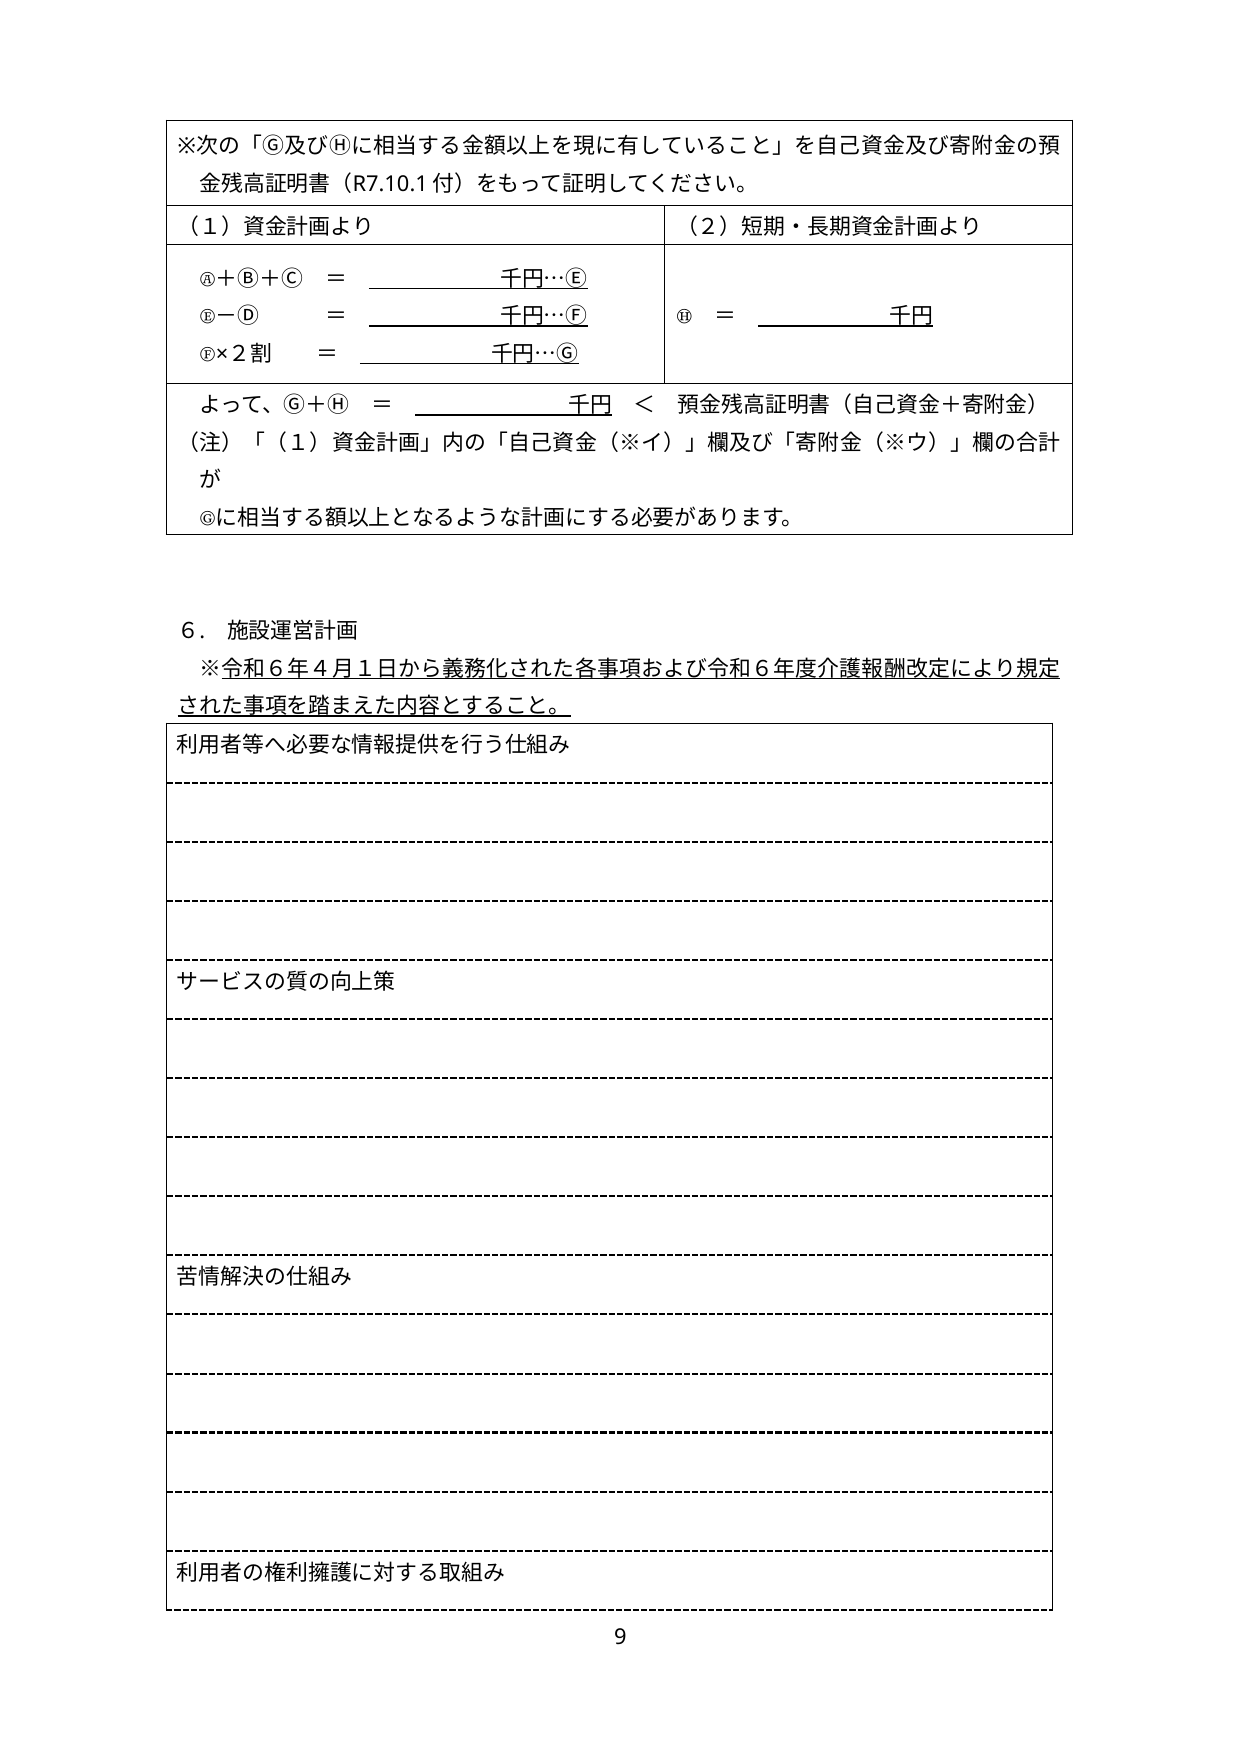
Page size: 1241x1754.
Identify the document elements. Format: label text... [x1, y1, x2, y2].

table_cell よって、Ⓖ＋Ⓗ ＝ 千円 ＜ 預金残高証明書（自己資金＋寄附金） （注）「（１）資金計画」内の「自己資金（※イ）」欄及び「寄附金（※ウ）」欄の合計が Ⓖに相当する額以上となるような計画にする必要があります。 [167, 384, 1072, 534]
table_cell [167, 841, 1052, 900]
table_cell [167, 1136, 1052, 1195]
table_cell [167, 1431, 1052, 1491]
table_cell [167, 900, 1052, 959]
table_cell [167, 1373, 1052, 1431]
table_cell （２）短期・長期資金計画より [665, 206, 1072, 244]
table_cell [167, 782, 1052, 841]
text ６. 施設運営計画 [177, 610, 1063, 648]
table_header 利用者等へ必要な情報提供を行う仕組み [167, 724, 1052, 782]
table_cell サービスの質の向上策 [167, 959, 1052, 1018]
table_cell Ⓐ＋Ⓑ＋Ⓒ ＝ 千円…Ⓔ Ⓔ－Ⓓ ＝ 千円…Ⓕ Ⓕ×２割 ＝ 千円…Ⓖ [167, 245, 664, 383]
table_cell （１）資金計画より [167, 206, 664, 244]
table_cell [167, 1491, 1052, 1549]
table_cell [167, 1018, 1052, 1077]
text ※令和６年４月１日から義務化された各事項および令和６年度介護報酬改定により規定された事項を踏まえた内容とすること。 [177, 648, 1063, 723]
table_header ※次の「Ⓖ及びⒽに相当する金額以上を現に有していること」を自己資金及び寄附金の預金残高証明書（R7.10.1付）をもって証明してください。 [167, 121, 1072, 205]
table_cell Ⓗ ＝ 千円 [665, 245, 1072, 383]
table_cell [167, 1313, 1052, 1372]
table_cell 苦情解決の仕組み [167, 1254, 1052, 1313]
table_cell [167, 1195, 1052, 1254]
table_cell 利用者の権利擁護に対する取組み [167, 1550, 1052, 1609]
table_cell [167, 1077, 1052, 1136]
